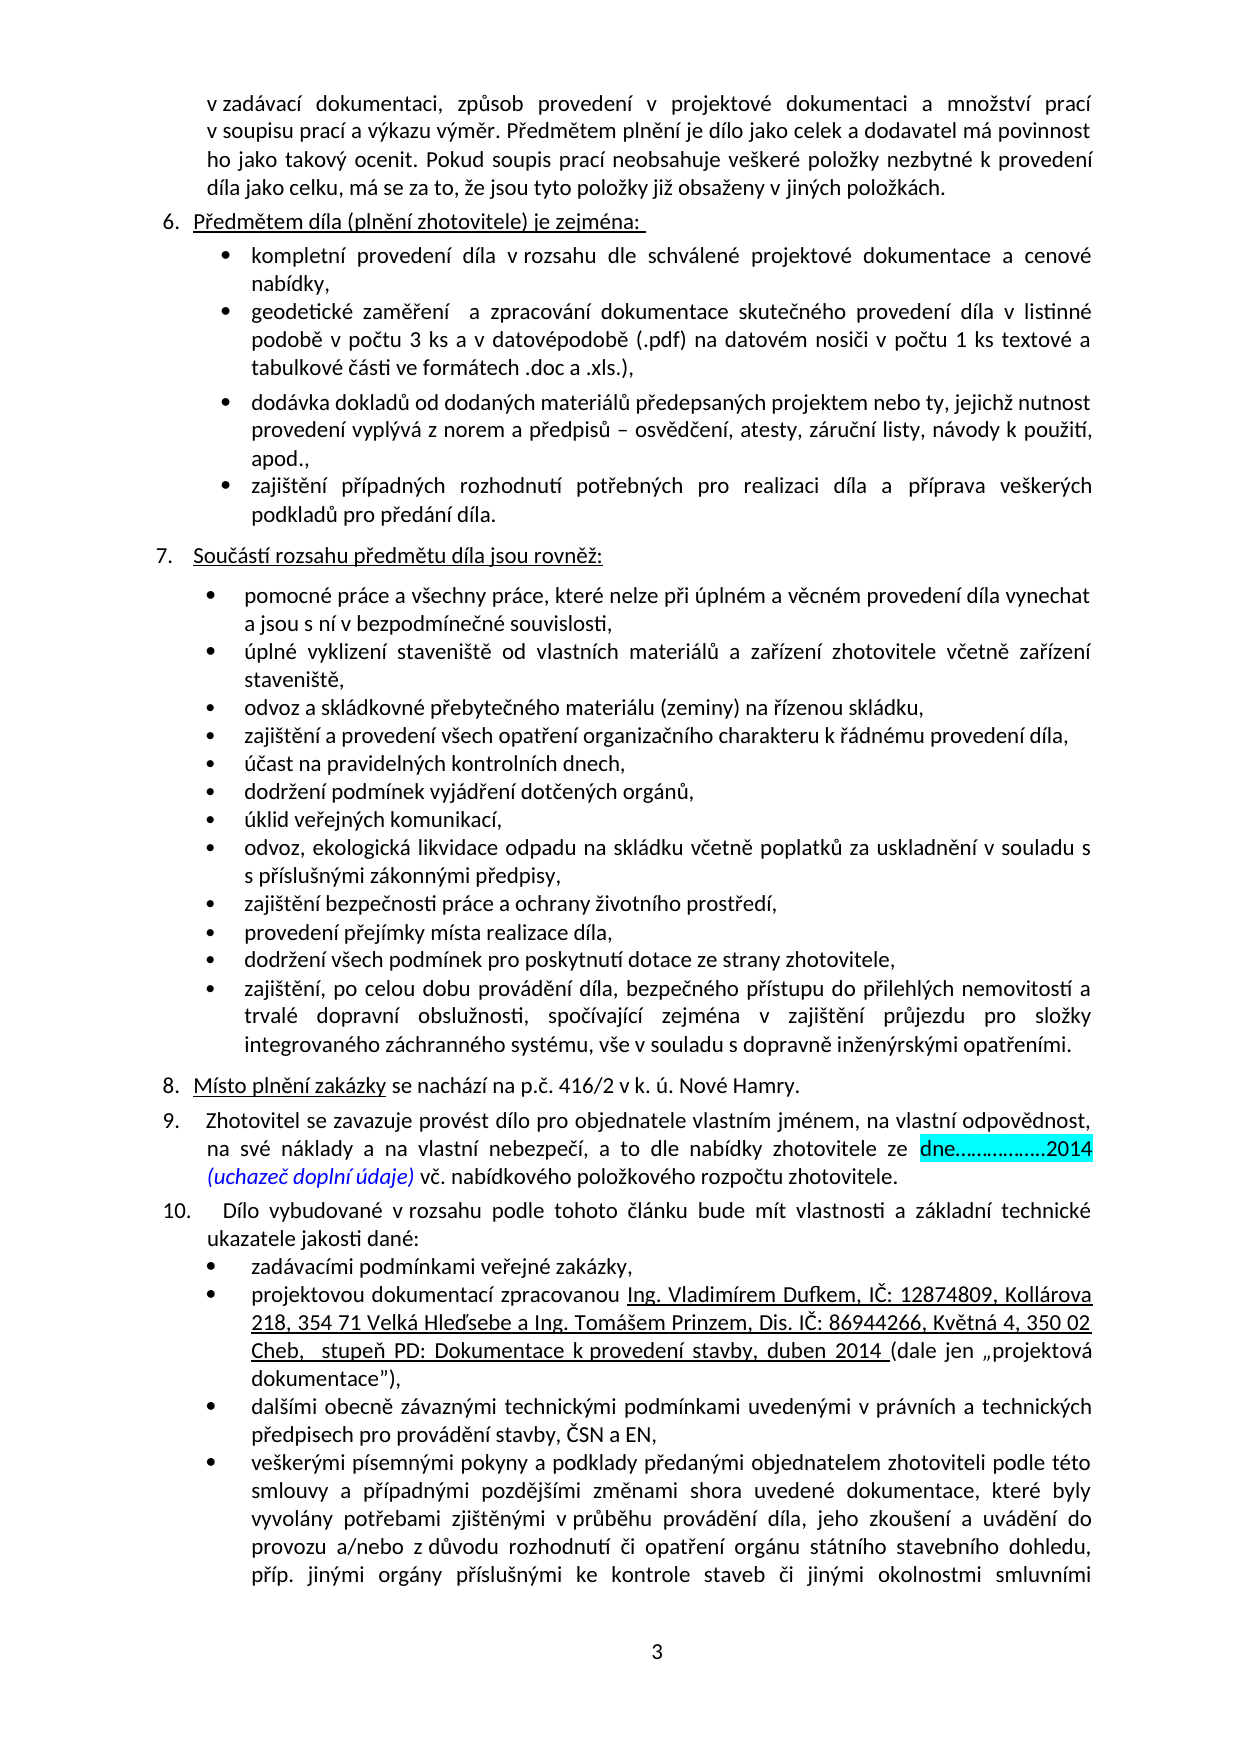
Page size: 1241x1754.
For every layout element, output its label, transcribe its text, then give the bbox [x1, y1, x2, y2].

list geodetické zaměření a zpracování dokumentace skutečného provedení díla v listinné podobě v počtu 3 ks a v datovépodobě (.pdf) na datovém nosiči v počtu 1 ks textové a tabulkové části ve formátech .doc a .xls.), [222, 297, 1093, 381]
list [162, 89, 1093, 201]
list odvoz, ekologická likvidace odpadu na skládku včetně poplatků za uskladnění v souladu s s příslušnými zákonnými předpisy, [207, 833, 1093, 889]
list Zhotovitel se zavazuje provést dílo pro objednatele vlastním jménem, na vlastní odpovědnost, na své náklady a na vlastní nebezpečí, a to dle nabídky zhotovitele ze dne……………..2014 (uchazeč doplní údaje) vč. nabídkového položkového rozpočtu zhotovitele. [162, 1106, 1093, 1190]
list zajištění případných rozhodnutí potřebných pro realizaci díla a příprava veškerých podkladů pro předání díla. [222, 472, 1093, 528]
list dalšími obecně závaznými technickými podmínkami uvedenými v právních a technických předpisech pro provádění stavby, ČSN a EN, [207, 1392, 1093, 1448]
list Součástí rozsahu předmětu díla jsou rovněž: [156, 541, 1093, 569]
list Dílo vybudované v rozsahu podle tohoto článku bude mít vlastnosti a základní technické ukazatele jakosti dané: [162, 1196, 1093, 1252]
list kompletní provedení díla v rozsahu dle schválené projektové dokumentace a cenové nabídky, [222, 241, 1093, 297]
list Předmětem díla (plnění zhotovitele) je zejména: [162, 207, 1093, 235]
list úplné vyklizení staveniště od vlastních materiálů a zařízení zhotovitele včetně zařízení staveniště, [207, 637, 1093, 693]
list projektovou dokumentací zpracovanou Ing. Vladimírem Dufkem, IČ: 12874809, Kollárova 218, 354 71 Velká Hleďsebe a Ing. Tomášem Prinzem, Dis. IČ: 86944266, Květná 4, 350 02 Cheb, stupeň PD: Dokumentace k provedení stavby, duben 2014 (dale jen „projektová dokumentace”), [207, 1280, 1093, 1392]
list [207, 1448, 1093, 1588]
list úklid veřejných komunikací, [207, 806, 1093, 833]
list dodávka dokladů od dodaných materiálů předepsaných projektem nebo ty, jejichž nutnost provedení vyplývá z norem a předpisů – osvědčení, atesty, záruční listy, návody k použití, apod., [222, 388, 1093, 472]
list zajištění, po celou dobu provádění díla, bezpečného přístupu do přilehlých nemovitostí a trvalé dopravní obslužnosti, spočívající zejména v zajištění průjezdu pro složky integrovaného záchranného systému, vše v souladu s dopravně inženýrskými opatřeními. [207, 974, 1093, 1058]
list zajištění a provedení všech opatření organizačního charakteru k řádnému provedení díla, [207, 721, 1093, 749]
list dodržení všech podmínek pro poskytnutí dotace ze strany zhotovitele, [207, 946, 1093, 974]
list pomocné práce a všechny práce, které nelze při úplném a věcném provedení díla vynechat a jsou s ní v bezpodmínečné souvislosti, [207, 581, 1093, 637]
list Místo plnění zakázky se nachází na p.č. 416/2 v k. ú. Nové Hamry. [162, 1072, 1093, 1099]
list provedení přejímky místa realizace díla, [207, 918, 1093, 946]
list dodržení podmínek vyjádření dotčených orgánů, [207, 777, 1093, 806]
list zajištění bezpečnosti práce a ochrany životního prostředí, [207, 889, 1093, 918]
list odvoz a skládkovné přebytečného materiálu (zeminy) na řízenou skládku, [207, 693, 1093, 721]
list zadávacími podmínkami veřejné zakázky, [207, 1252, 1093, 1280]
list účast na pravidelných kontrolních dnech, [207, 749, 1093, 777]
